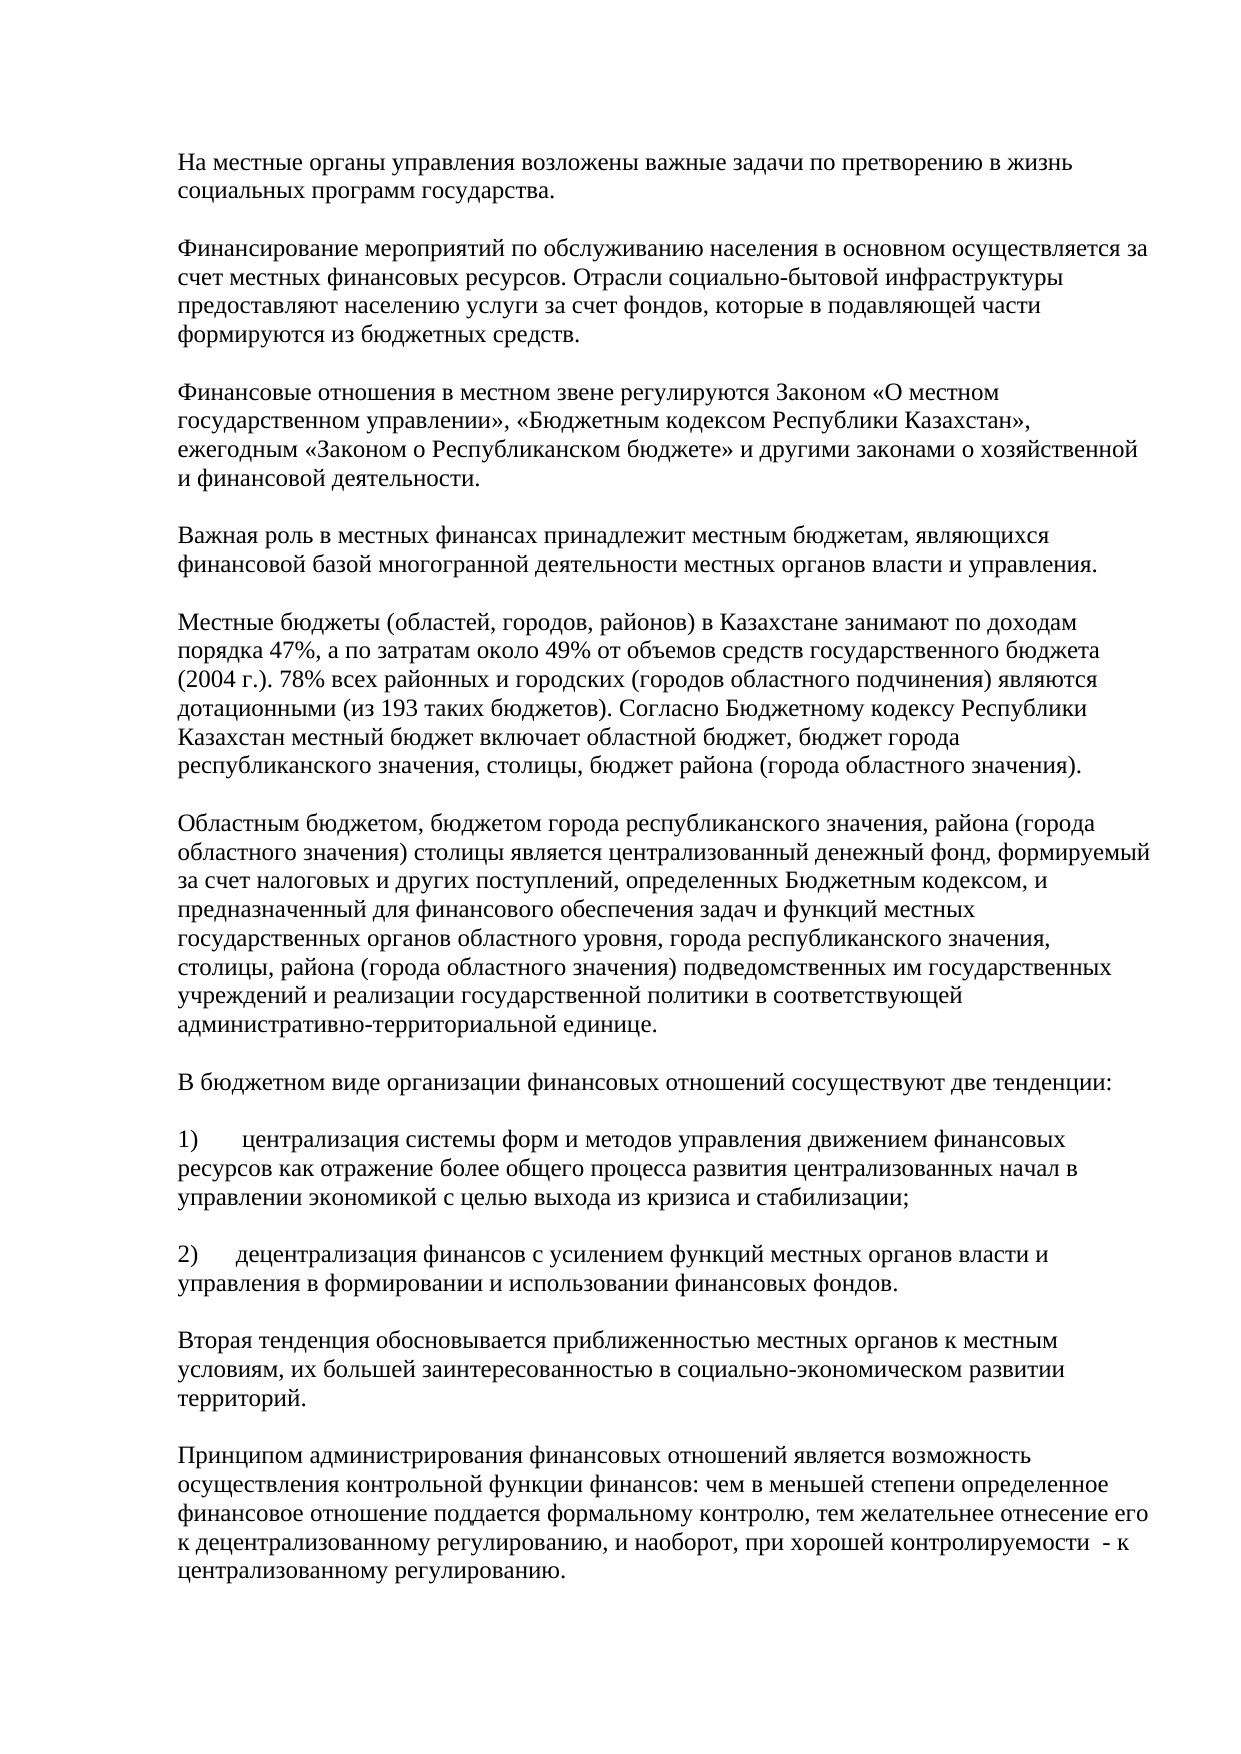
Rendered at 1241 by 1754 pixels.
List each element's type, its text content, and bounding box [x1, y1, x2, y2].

text Областным бюджетом, бюджетом города республиканского значения, района (города областного значения) столицы является централизованный денежный фонд, формируемый за счет налоговых и других поступлений, определенных Бюджетным кодексом, и предназначенный для финансового обеспечения задач и функций местных государственных органов областного уровня, города республиканского значения, столицы, района (города областного значения) подведомственных им государственных учреждений и реализации государственной политики в соответствующей административно-территориальной единице. [177, 808, 1152, 1038]
text Принципом администрирования финансовых отношений является воз­можность осуществления контрольной функции финансов: чем в меньшей степени определенное финансовое отношение поддается формальному контролю, тем желательнее отнесение его к децентрализованному регулированию, и наоборот, при хорошей контролируемости - к централизованному регулированию. [177, 1441, 1152, 1584]
text Финансовые отношения в местном звене регулируются Законом «О местном государственном управлении», «Бюджетным кодексом Республики Казахстан», ежегодным «Законом о Республиканском бюджете» и другими законами о хозяйственной и финансовой деятельности. [177, 377, 1152, 492]
text Важная роль в местных финансах принадлежит местным бюджетам, являющихся финансовой базой многогранной деятельности местных органов власти и управления. [177, 521, 1152, 578]
text На местные органы управления возложены важные задачи по претворению в жизнь социальных программ государства. [177, 147, 1152, 204]
text Вторая тенденция обосновывается приближенностью местных органов к местным условиям, их большей заинтересованностью в социально-экономическом развитии территорий. [177, 1326, 1152, 1412]
text 2) децентрализация финансов с усилением функций местных органов власти и управления в формировании и использовании финансовых фондов. [177, 1239, 1152, 1297]
text В бюджетном виде организации финансовых отношений сосуществуют две тенденции: [177, 1067, 1152, 1096]
text Местные бюджеты (областей, городов, районов) в Казахстане занимают по доходам порядка 47%, а по затратам около 49% от объемов средств государственного бюджета (.). 78% всех районных и городских (городов областного подчинения) являются дотационными (из 193 таких бюджетов). Согласно Бюджетному кодексу Республики Казахстан местный бюджет включает областной бюджет, бюджет города республиканского значения, столицы, бюджет района (города областного значения). [177, 607, 1152, 779]
text Финансирование мероприятий по обслуживанию населения в основном осуществляется за счет местных финансовых ресурсов. Отрасли социально-бытовой инфраструктуры предоставляют населению услуги за счет фондов, которые в подавляющей части формируются из бюджетных средств. [177, 233, 1152, 348]
text 1) централизация системы форм и методов управления движением финансовых ресурсов как отражение более общего процесса развития централизованных начал в управлении экономикой с целью выхода из кризиса и стабилизации; [177, 1124, 1152, 1211]
